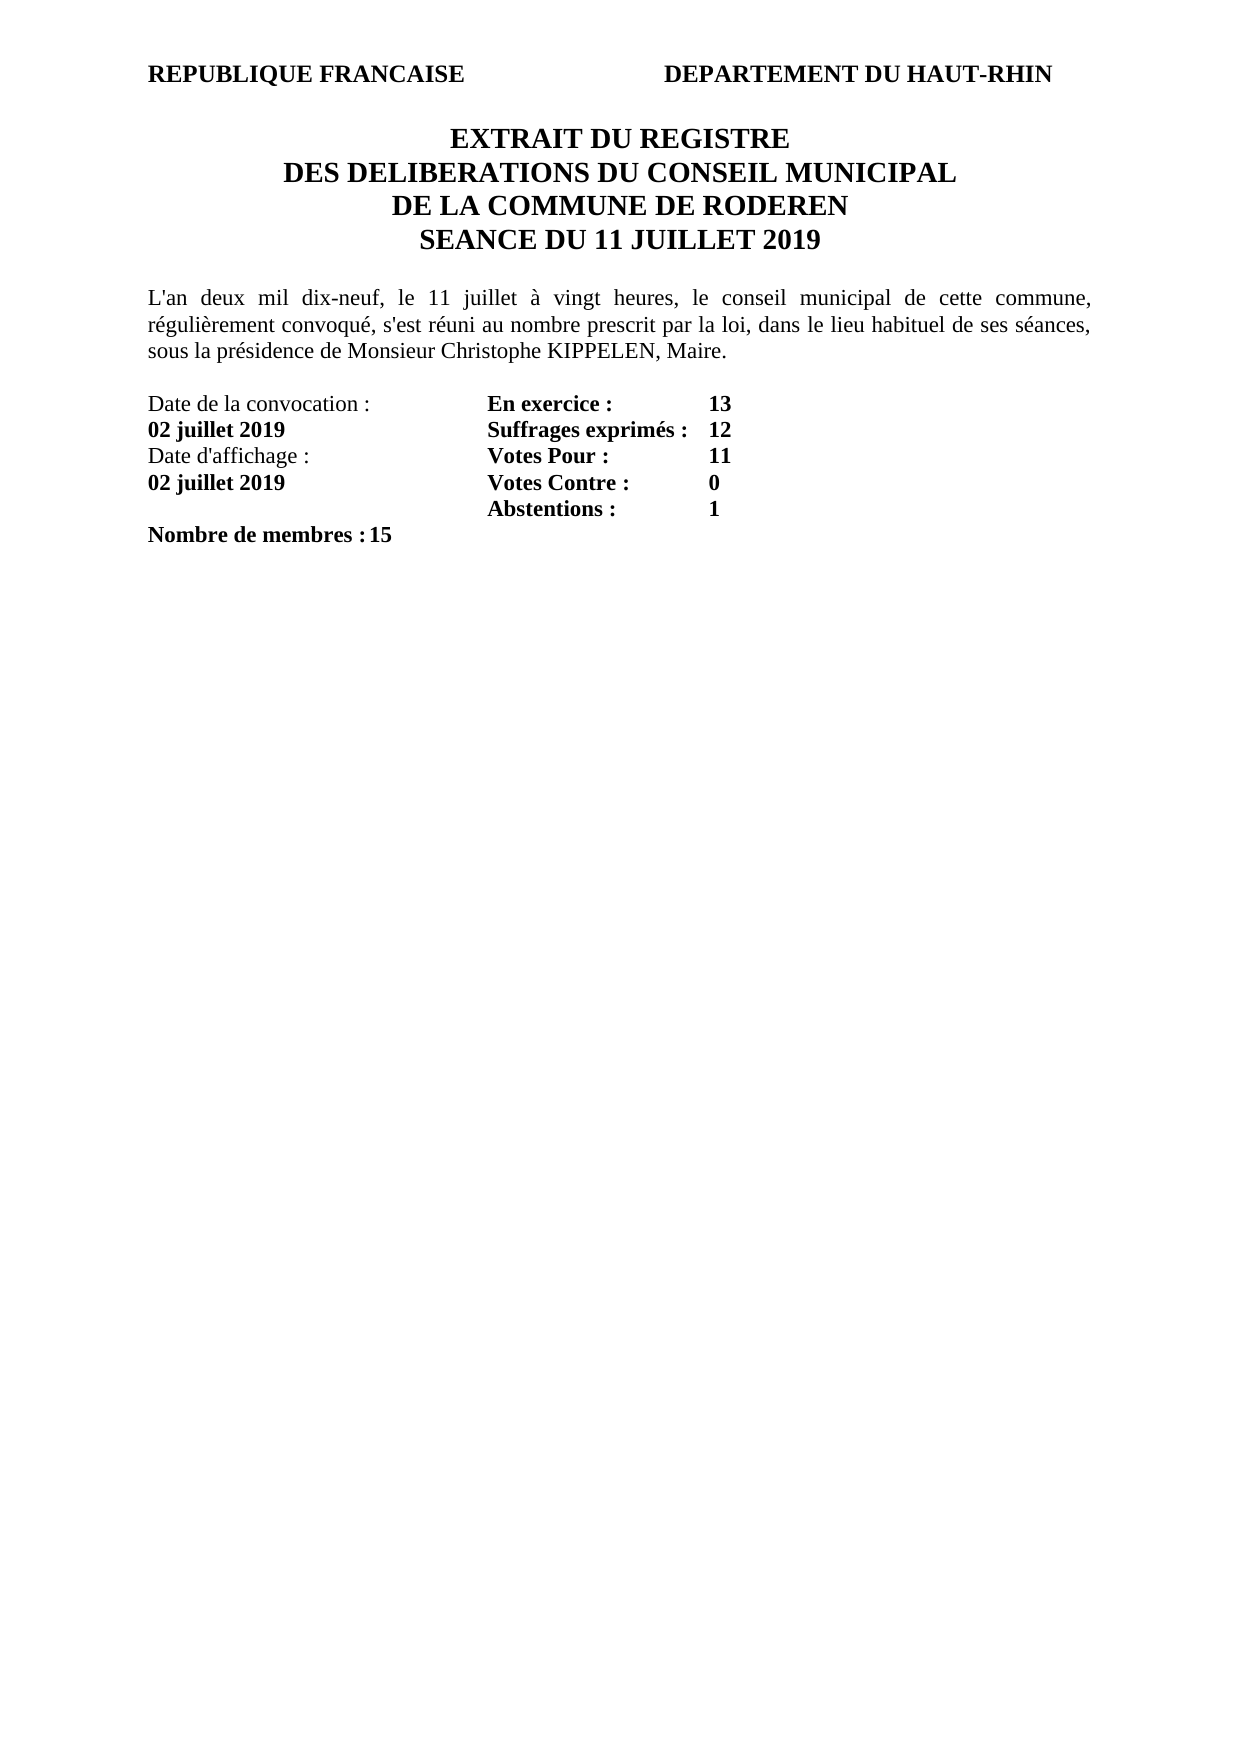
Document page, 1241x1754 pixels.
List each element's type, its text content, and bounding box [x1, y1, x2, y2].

text Votes Contre : 0 [487, 469, 1093, 495]
text DE LA COMMUNE DE RODEREN [148, 188, 1093, 222]
text Nombre de membres : 15 [148, 522, 443, 548]
subtitle En exercice : 13 [487, 390, 1093, 416]
subtitle REPUBLIQUE FRANCAISE DEPARTEMENT DU HAUT-RHIN [148, 59, 1093, 88]
text 02 juillet 2019 [148, 469, 443, 495]
text Votes Pour : 11 [487, 442, 1093, 469]
text L'an deux mil dix-neuf, le 11 juillet à vingt heures, le conseil municipal de cette commune, régulièrement convoqué, s'est réuni au nombre prescrit par la loi, dans le lieu habituel de ses séances, sous la présidence de Monsieur Christophe KIPPELEN, Maire. [148, 284, 1093, 363]
text 02 juillet 2019 [148, 416, 443, 442]
text Date de la convocation : [148, 390, 443, 416]
text SEANCE DU 11 JUILLET 2019 [148, 222, 1093, 256]
text EXTRAIT DU REGISTRE [148, 121, 1093, 155]
text DES DELIBERATIONS DU CONSEIL MUNICIPAL [148, 155, 1093, 188]
text Abstentions : 1 [487, 495, 1093, 522]
text Suffrages exprimés : 12 [487, 416, 1093, 442]
text Date d'affichage : [148, 442, 443, 469]
